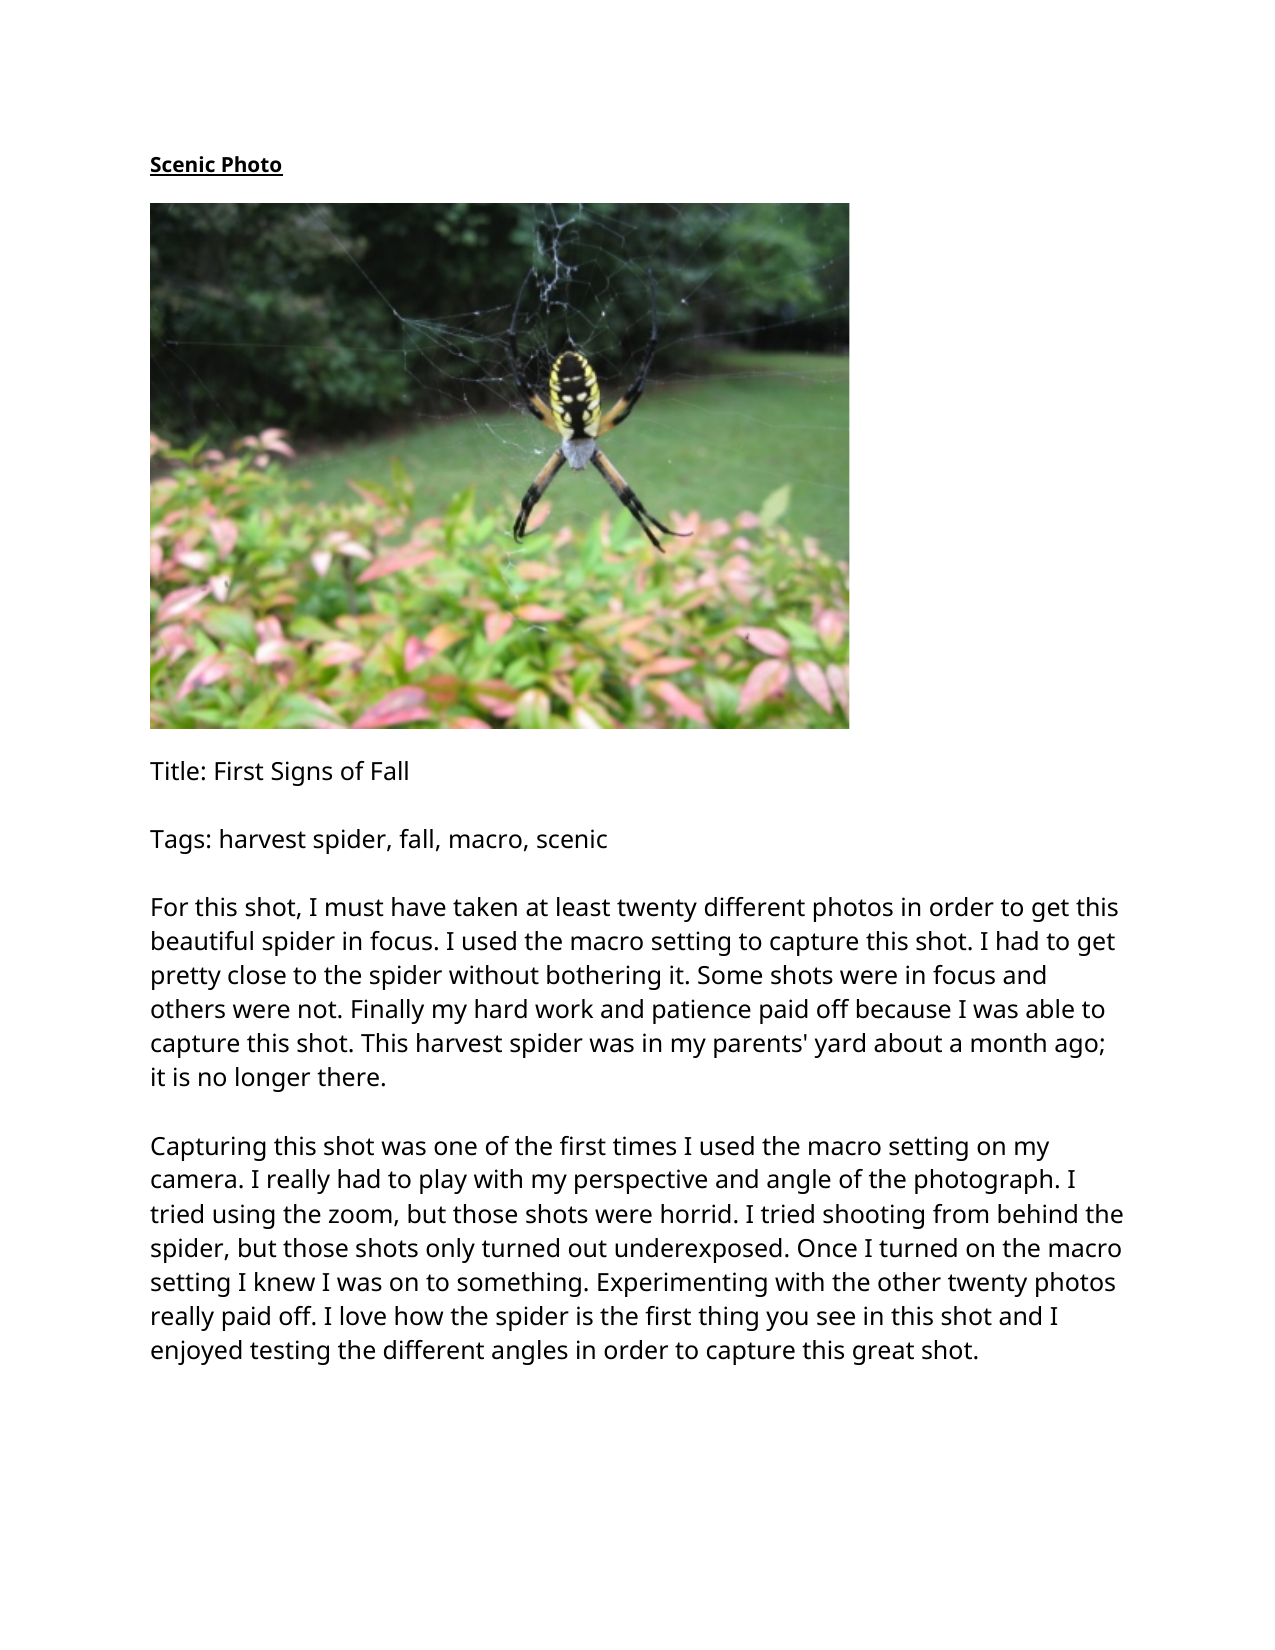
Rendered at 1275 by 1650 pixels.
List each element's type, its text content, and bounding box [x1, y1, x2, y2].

text Scenic Photo [150, 150, 1125, 178]
picture [150, 203, 850, 729]
text Title: First Signs of Fall Tags: harvest spider, fall, macro, scenic For this shot, I must have taken at least twenty different photos in order to get this beautiful spider in focus. I used the macro setting to capture this shot. I had to get pretty close to the spider without bothering it. Some shots were in focus and others were not. Finally my hard work and patience paid off because I was able to capture this shot. This harvest spider was in my parents' yard about a month ago; it is no longer there. Capturing this shot was one of the first times I used the macro setting on my camera. I really had to play with my perspective and angle of the photograph. I tried using the zoom, but those shots were horrid. I tried shooting from behind the spider, but those shots only turned out underexposed. Once I turned on the macro setting I knew I was on to something. Experimenting with the other twenty photos really paid off. I love how the spider is the first thing you see in this shot and I enjoyed testing the different angles in order to capture this great shot. [150, 753, 1125, 1497]
